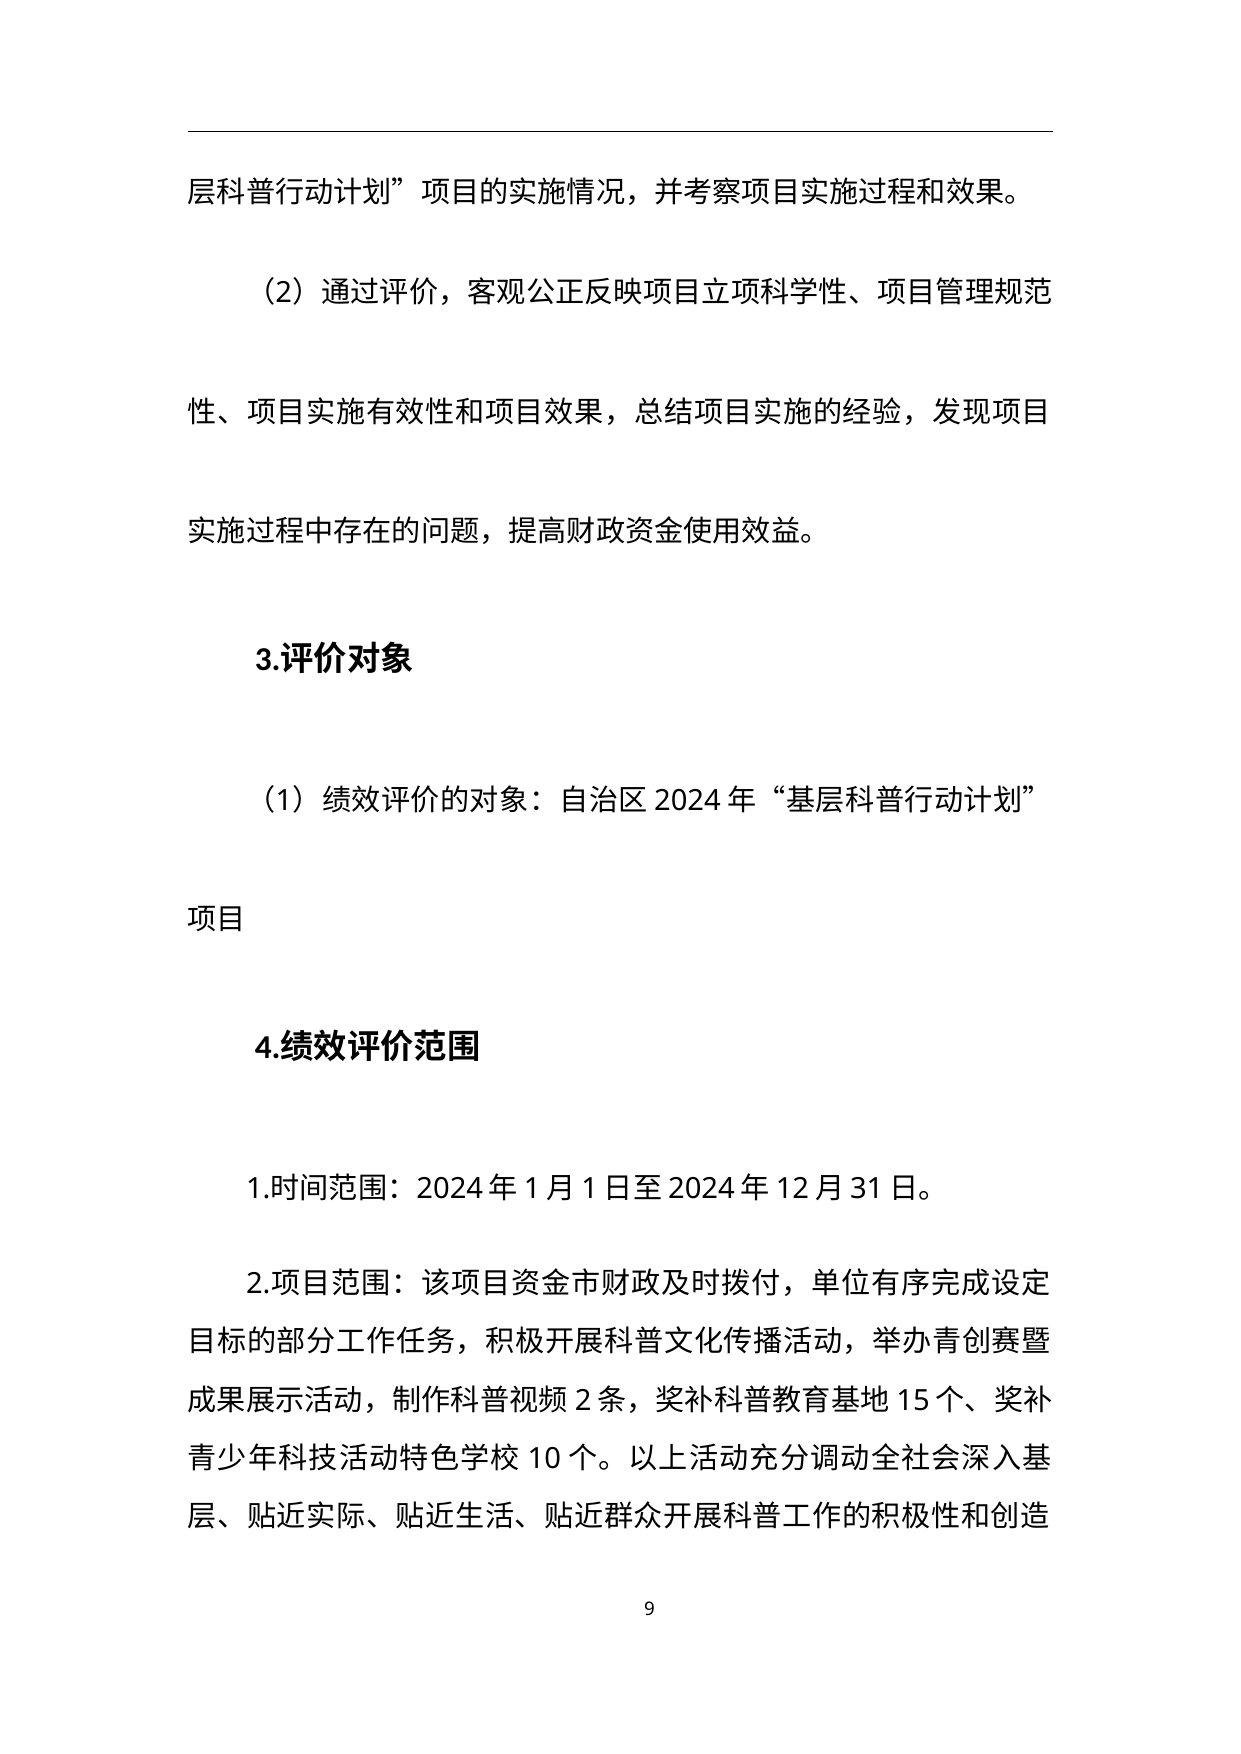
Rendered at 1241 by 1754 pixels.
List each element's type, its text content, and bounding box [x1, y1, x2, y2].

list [187, 1247, 1053, 1538]
subtitle 3.评价对象 [187, 616, 1053, 696]
subtitle 4.绩效评价范围 [187, 1004, 1053, 1084]
text （1）绩效评价的对象：自治区2024年“基层科普行动计划”项目 [187, 758, 1053, 956]
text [187, 150, 1053, 229]
text 1.时间范围：2024年1月1日至2024年12月31日。 [187, 1146, 1053, 1225]
text （2）通过评价，客观公正反映项目立项科学性、项目管理规范性、项目实施有效性和项目效果，总结项目实施的经验，发现项目实施过程中存在的问题，提高财政资金使用效益。 [187, 251, 1053, 568]
